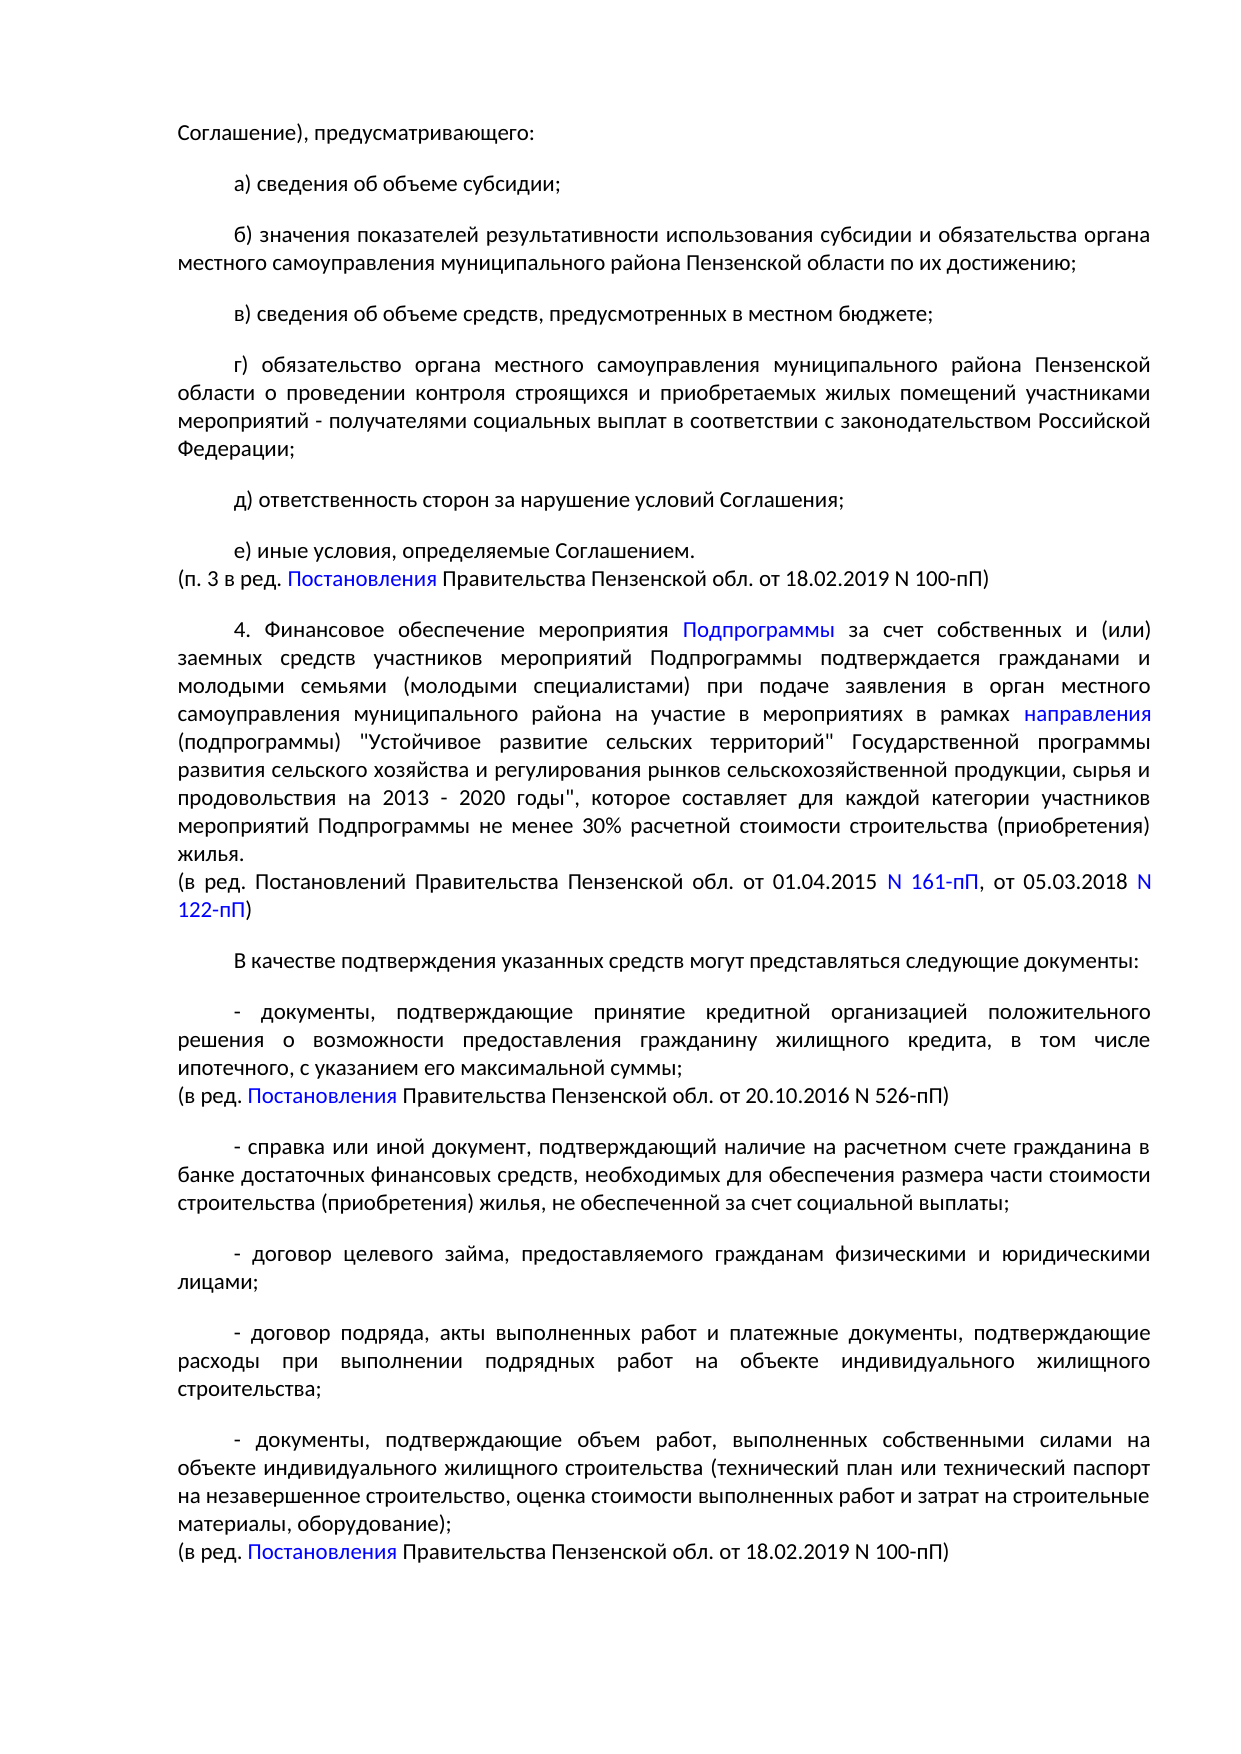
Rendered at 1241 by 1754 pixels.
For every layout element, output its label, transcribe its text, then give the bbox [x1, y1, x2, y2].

text г) обязательство органа местного самоуправления муниципального района Пензенской области о проведении контроля строящихся и приобретаемых жилых помещений участниками мероприятий - получателями социальных выплат в соответствии с законодательством Российской Федерации; [177, 350, 1152, 462]
text (п. 3 в ред. Постановления Правительства Пензенской обл. от 18.02.2019 N 100-пП) [177, 564, 1152, 592]
text (в ред. Постановлений Правительства Пензенской обл. от 01.04.2015 N 161-пП, от 05.03.2018 N 122-пП) [177, 867, 1152, 923]
text а) сведения об объеме субсидии; [177, 169, 1152, 197]
text - документы, подтверждающие объем работ, выполненных собственными силами на объекте индивидуального жилищного строительства (технический план или технический паспорт на незавершенное строительство, оценка стоимости выполненных работ и затрат на строительные материалы, оборудование); [177, 1425, 1152, 1537]
text - договор подряда, акты выполненных работ и платежные документы, подтверждающие расходы при выполнении подрядных работ на объекте индивидуального жилищного строительства; [177, 1318, 1152, 1402]
text б) значения показателей результативности использования субсидии и обязательства органа местного самоуправления муниципального района Пензенской области по их достижению; [177, 220, 1152, 276]
text В качестве подтверждения указанных средств могут представляться следующие документы: [177, 946, 1152, 974]
text - документы, подтверждающие принятие кредитной организацией положительного решения о возможности предоставления гражданину жилищного кредита, в том числе ипотечного, с указанием его максимальной суммы; [177, 997, 1152, 1081]
text 4. Финансовое обеспечение мероприятия Подпрограммы за счет собственных и (или) заемных средств участников мероприятий Подпрограммы подтверждается гражданами и молодыми семьями (молодыми специалистами) при подаче заявления в орган местного самоуправления муниципального района на участие в мероприятиях в рамках направления (подпрограммы) "Устойчивое развитие сельских территорий" Государственной программы развития сельского хозяйства и регулирования рынков сельскохозяйственной продукции, сырья и продовольствия на 2013 - 2020 годы", которое составляет для каждой категории участников мероприятий Подпрограммы не менее 30% расчетной стоимости строительства (приобретения) жилья. [177, 615, 1152, 867]
text - справка или иной документ, подтверждающий наличие на расчетном счете гражданина в банке достаточных финансовых средств, необходимых для обеспечения размера части стоимости строительства (приобретения) жилья, не обеспеченной за счет социальной выплаты; [177, 1132, 1152, 1216]
text е) иные условия, определяемые Соглашением. [177, 536, 1152, 564]
text в) сведения об объеме средств, предусмотренных в местном бюджете; [177, 299, 1152, 327]
text (в ред. Постановления Правительства Пензенской обл. от 20.10.2016 N 526-пП) [177, 1081, 1152, 1109]
text - договор целевого займа, предоставляемого гражданам физическими и юридическими лицами; [177, 1239, 1152, 1295]
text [177, 118, 1152, 146]
text д) ответственность сторон за нарушение условий Соглашения; [177, 485, 1152, 513]
text (в ред. Постановления Правительства Пензенской обл. от 18.02.2019 N 100-пП) [177, 1537, 1152, 1565]
